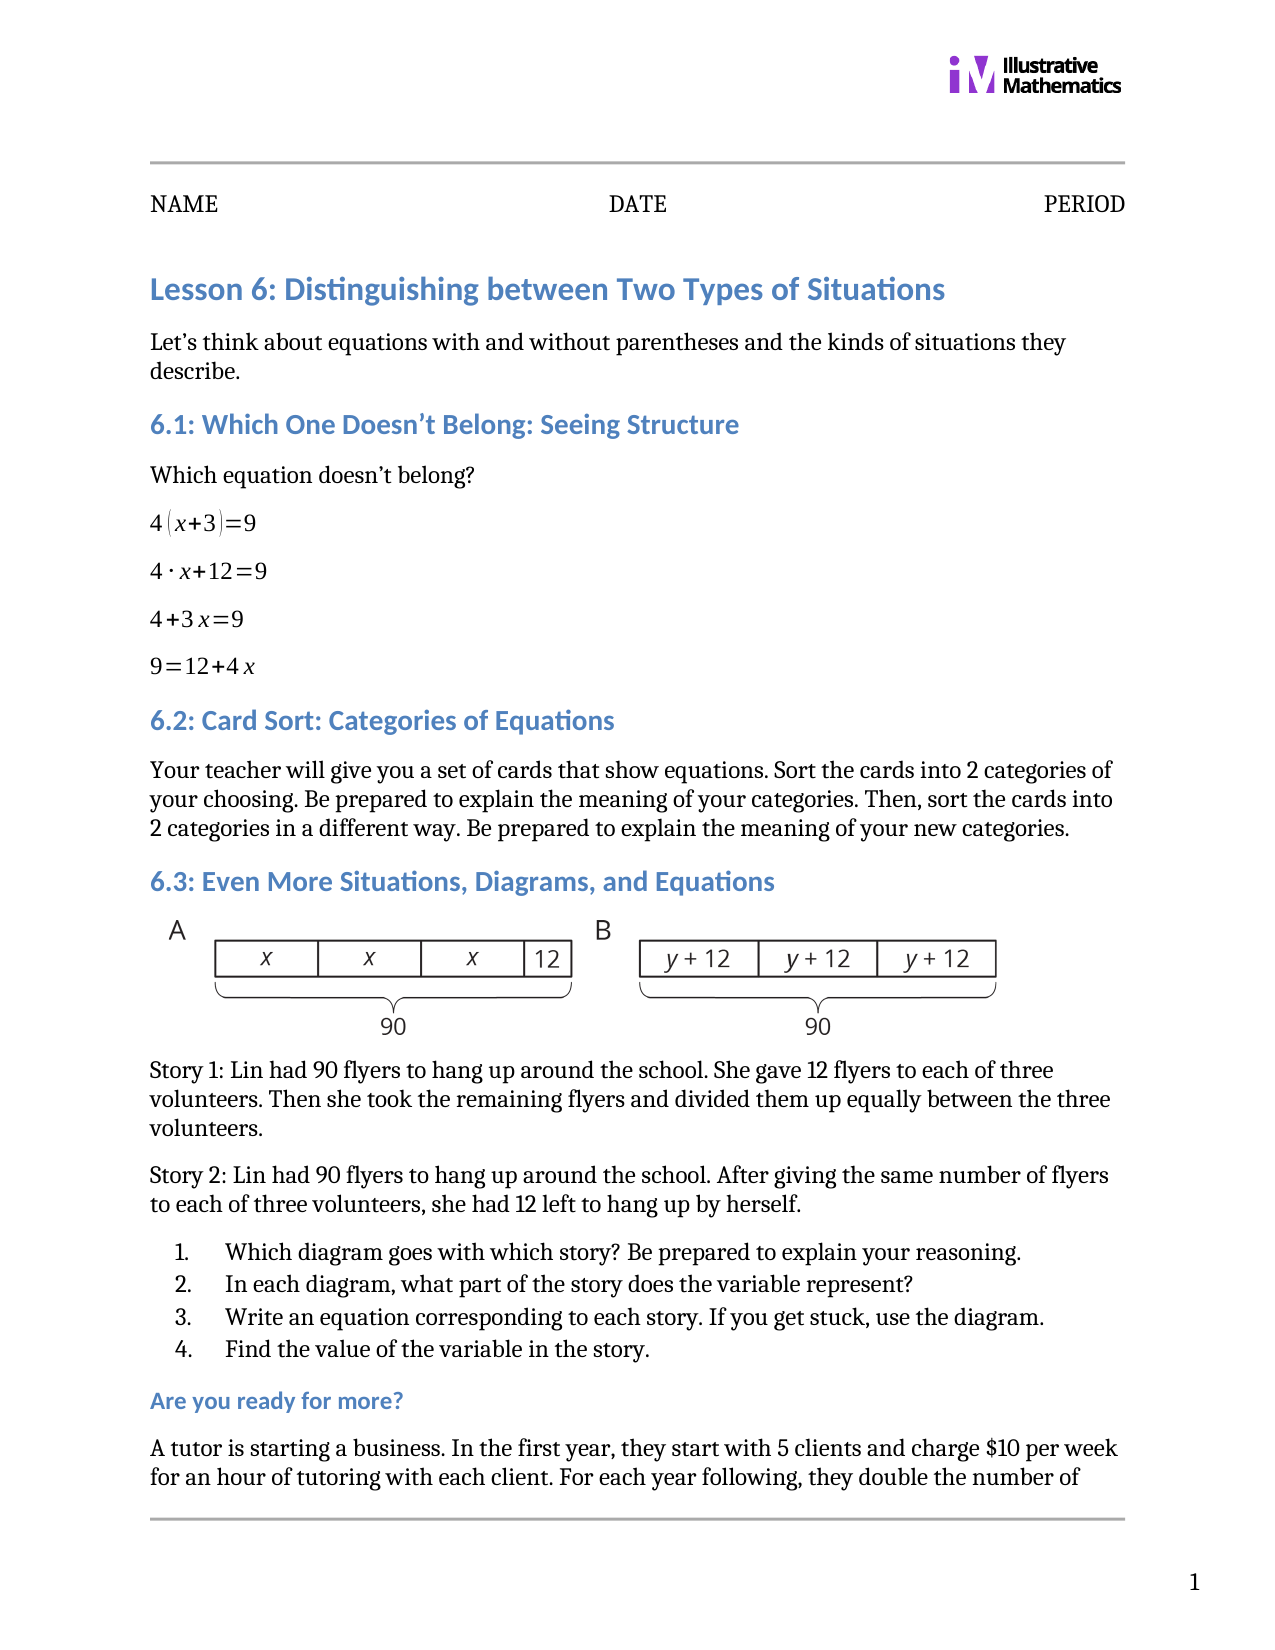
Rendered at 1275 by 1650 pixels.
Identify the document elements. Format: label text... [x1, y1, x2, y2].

picture [949, 55, 1121, 93]
list In each diagram, what part of the story does the variable represent? [175, 1270, 1125, 1299]
text Your teacher will give you a set of cards that show equations. Sort the cards into 2 categories of your choosing. Be prepared to explain the meaning of your categories. Then, sort the cards into 2 categories in a different way. Be prepared to explain the meaning of your new categories. [150, 756, 1125, 843]
subtitle Are you ready for more? [150, 1385, 1125, 1415]
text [150, 1434, 1125, 1492]
list Find the value of the variable in the story. [175, 1335, 1125, 1364]
subtitle Lesson 6: Distinguishing between Two Types of Situations [150, 268, 1125, 309]
list Which diagram goes with which story? Be prepared to explain your reasoning. [175, 1238, 1125, 1266]
text Story 2: Lin had 90 flyers to hang up around the school. After giving the same number of flyers to each of three volunteers, she had 12 left to hang up by herself. [150, 1161, 1125, 1219]
list Write an equation corresponding to each story. If you get stuck, use the diagram. [175, 1303, 1125, 1331]
text Story 1: Lin had 90 flyers to hang up around the school. She gave 12 flyers to each of three volunteers. Then she took the remaining flyers and divided them up equally between the three volunteers. [150, 1056, 1125, 1143]
text Which equation doesn’t belong? [150, 461, 1125, 489]
text Let’s think about equations with and without parentheses and the kinds of situations they describe. [150, 328, 1125, 385]
subtitle 6.1: Which One Doesn’t Belong: Seeing Structure [150, 406, 1125, 442]
picture [168, 917, 997, 1038]
subtitle 6.2: Card Sort: Categories of Equations [150, 702, 1125, 738]
subtitle 6.3: Even More Situations, Diagrams, and Equations [150, 863, 1125, 899]
